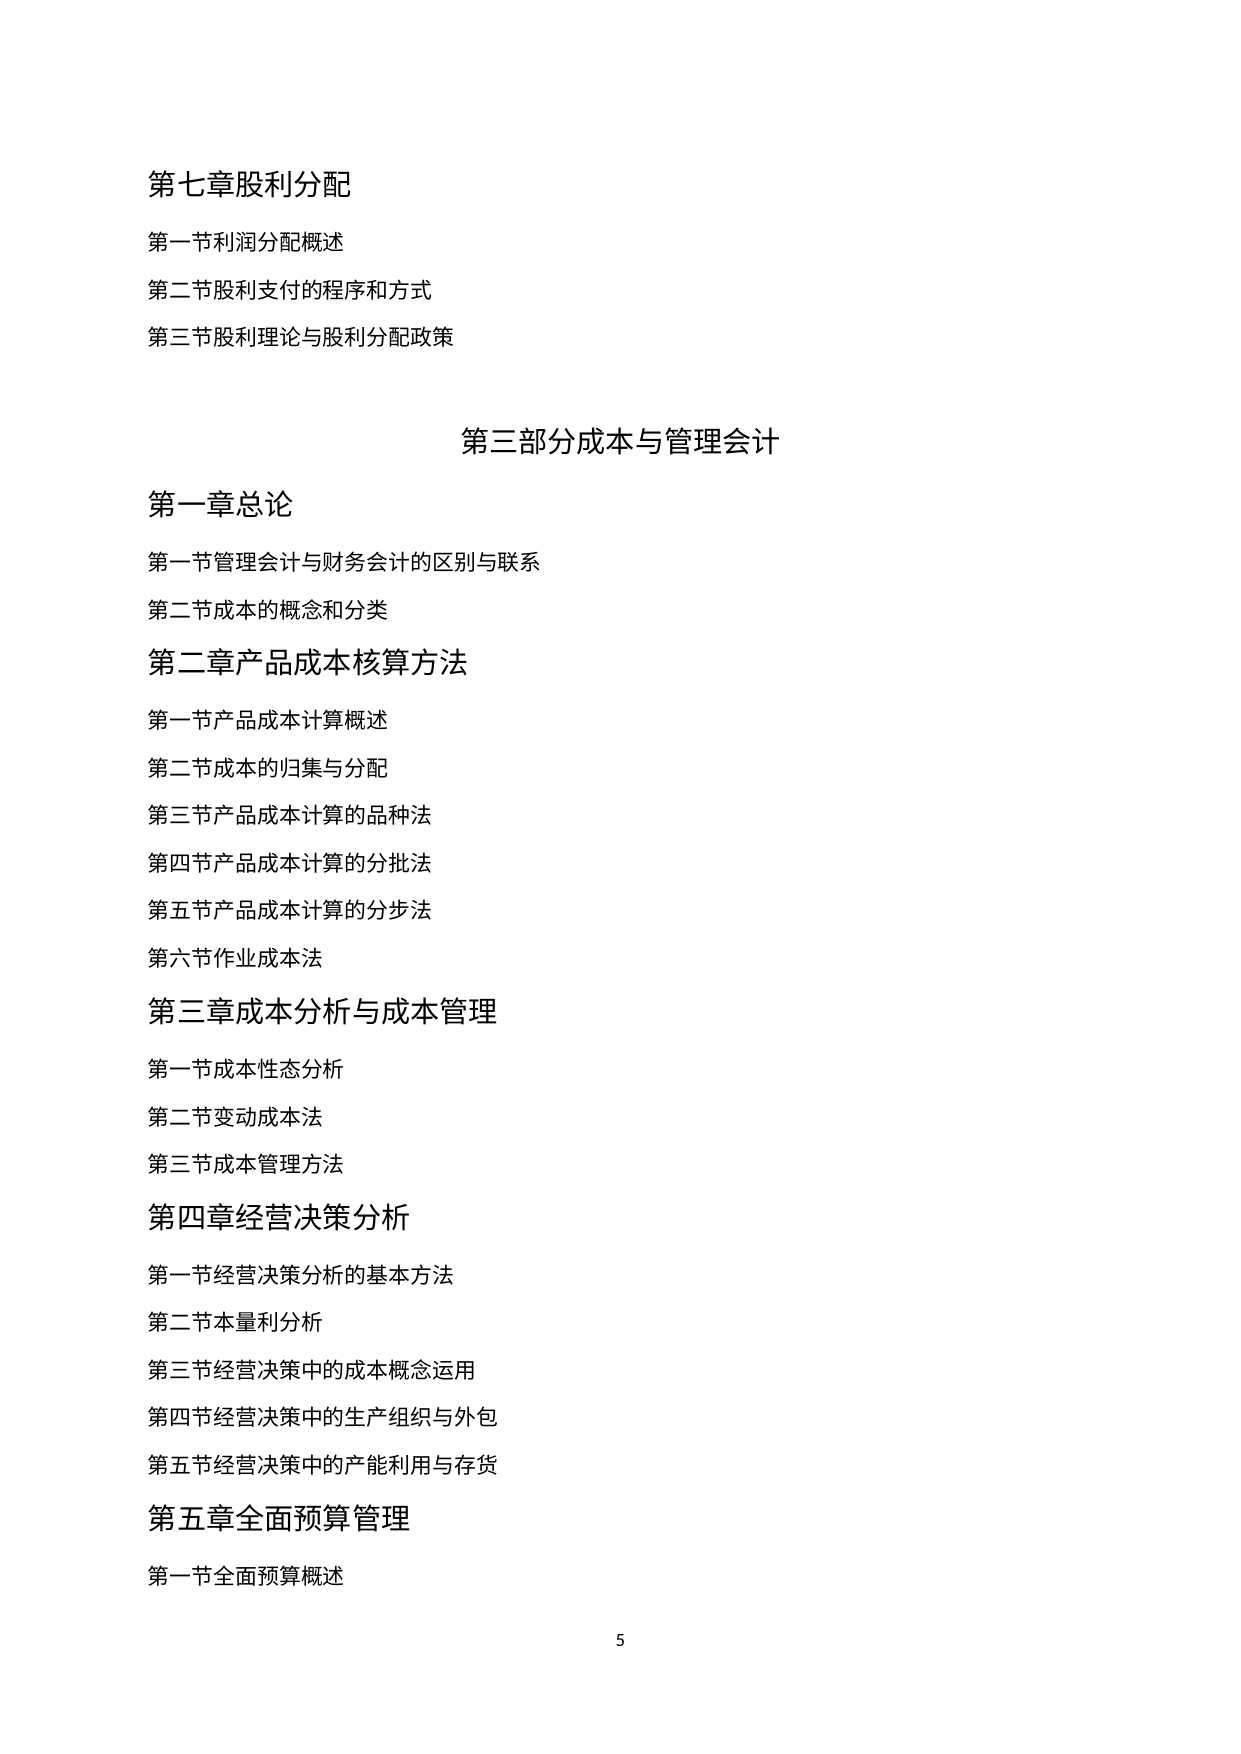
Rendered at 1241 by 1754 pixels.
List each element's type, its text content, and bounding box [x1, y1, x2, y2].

text 第一节经营决策分析的基本方法 [148, 1258, 1092, 1289]
text 第三节股利理论与股利分配政策 [148, 320, 1092, 352]
text 第二节本量利分析 [148, 1305, 1092, 1337]
text 第一节产品成本计算概述 [148, 703, 1092, 735]
text 第四章经营决策分析 [148, 1194, 1092, 1237]
text 第二章产品成本核算方法 [148, 640, 1092, 682]
text 第六节作业成本法 [148, 941, 1092, 973]
text 第五节经营决策中的产能利用与存货 [148, 1448, 1092, 1479]
text 第四节产品成本计算的分批法 [148, 846, 1092, 878]
text 第二节成本的归集与分配 [148, 751, 1092, 783]
text 第三节成本管理方法 [148, 1147, 1092, 1179]
text 第二节股利支付的程序和方式 [148, 273, 1092, 304]
text 第一节管理会计与财务会计的区别与联系 [148, 545, 1092, 577]
text 第一节成本性态分析 [148, 1052, 1092, 1084]
text 第五章全面预算管理 [148, 1495, 1092, 1538]
text 第三节经营决策中的成本概念运用 [148, 1353, 1092, 1384]
text 第三部分成本与管理会计 [148, 418, 1092, 461]
text 第三章成本分析与成本管理 [148, 988, 1092, 1031]
text 第一节利润分配概述 [148, 225, 1092, 257]
text 第二节成本的概念和分类 [148, 593, 1092, 624]
text 第二节变动成本法 [148, 1099, 1092, 1131]
text 第七章股利分配 [148, 162, 1092, 204]
text 第五节产品成本计算的分步法 [148, 893, 1092, 925]
text 第四节经营决策中的生产组织与外包 [148, 1400, 1092, 1432]
text 第三节产品成本计算的品种法 [148, 798, 1092, 830]
text 第一节全面预算概述 [148, 1559, 1092, 1591]
text 第一章总论 [148, 482, 1092, 524]
